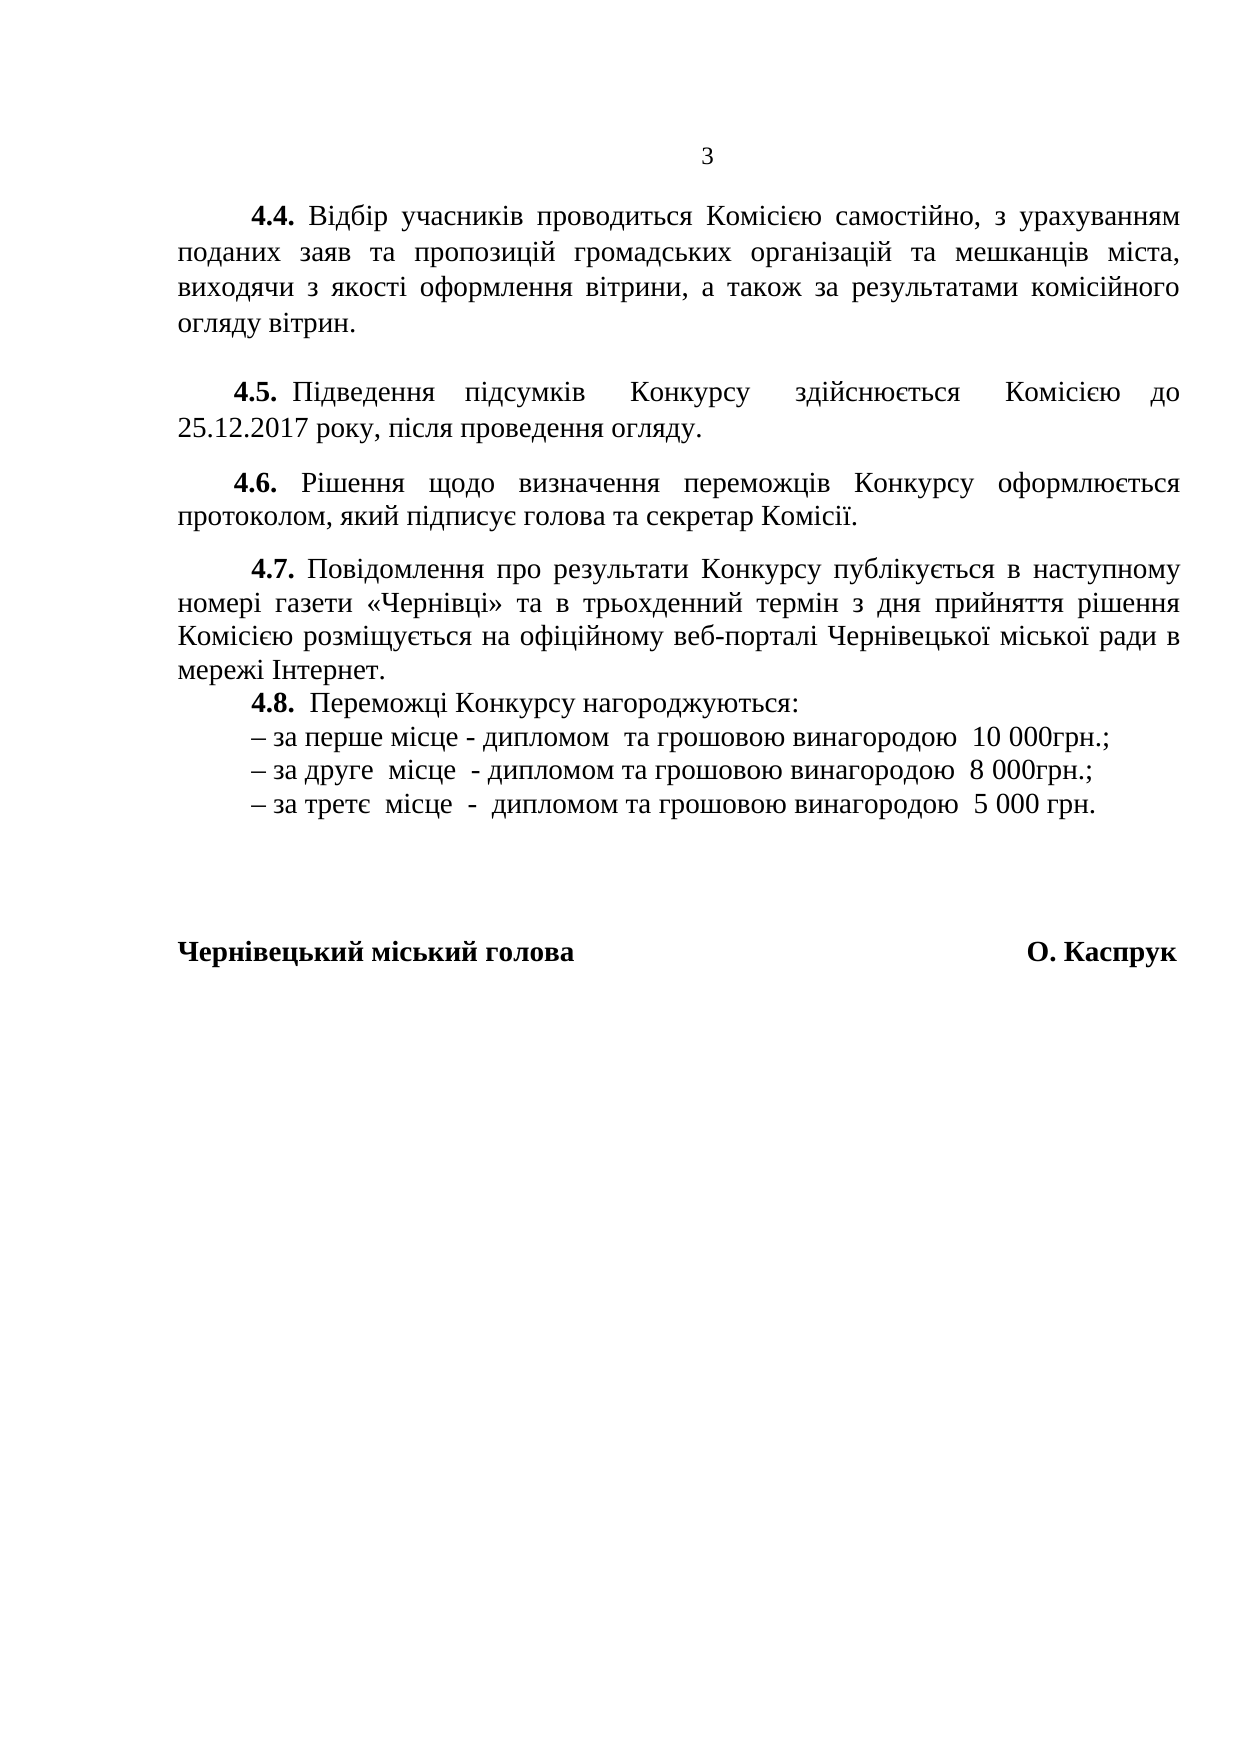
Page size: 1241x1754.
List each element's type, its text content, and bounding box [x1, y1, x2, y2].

text 4.5. Підведення підсумків Конкурсу здійснюється Комісією до 25.12.2017 року, після проведення огляду. [177, 374, 1181, 443]
text 4.4. Відбір учасників проводиться Комісією самостійно, з урахуванням поданих заяв та пропозицій громадських організацій та мешканців міста, виходячи з якості оформлення вітрини, а також за результатами комісійного огляду вітрин. [177, 198, 1181, 338]
text Чернівецький міський голова О. Каспрук [177, 934, 1181, 968]
text 4.7. Повідомлення про результати Конкурсу публікується в наступному номері газети «Чернівці» та в трьохденний термін з дня прийняття рішення Комісією розміщується на офіційному веб-порталі Чернівецької міської ради в мережі Інтернет. [177, 551, 1181, 685]
text – за друге місце - дипломом та грошовою винагородою 8 000грн.; [177, 752, 1206, 786]
text 3 [177, 141, 1181, 170]
text 4.8. Переможці Конкурсу нагороджуються: [177, 685, 1181, 719]
text – за третє місце - дипломом та грошовою винагородою 5 000 грн. [177, 786, 1206, 819]
text – за перше місце - дипломом та грошовою винагородою 10 000грн.; [177, 719, 1206, 752]
text 4.6. Рішення щодо визначення переможців Конкурсу оформлюється протоколом, який підписує голова та секретар Комісії. [177, 465, 1181, 532]
